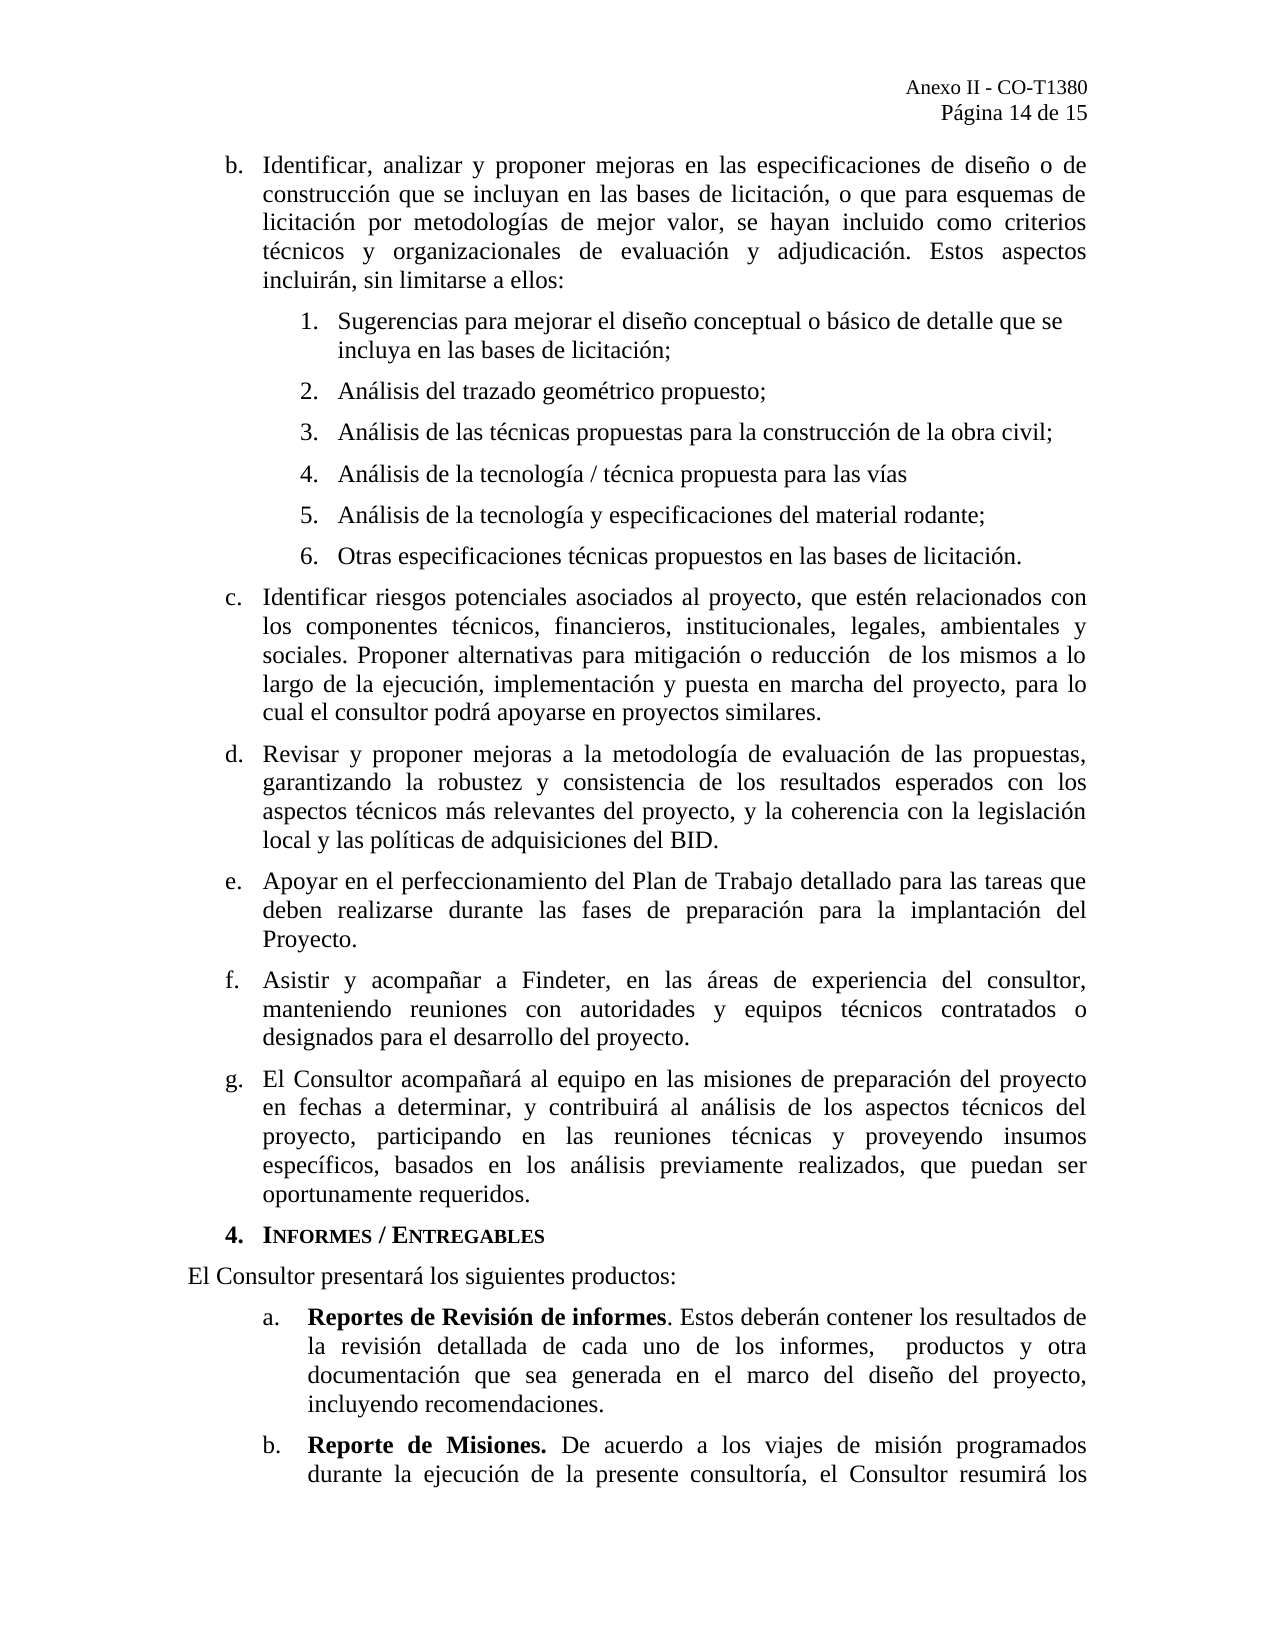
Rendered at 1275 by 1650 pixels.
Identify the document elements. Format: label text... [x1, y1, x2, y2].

list Sugerencias para mejorar el diseño conceptual o básico de detalle que se incluya en las bases de licitación; [300, 306, 1087, 364]
list Identificar riesgos potenciales asociados al proyecto, que estén relacionados con los componentes técnicos, financieros, institucionales, legales, ambientales y sociales. Proponer alternativas para mitigación o reducción de los mismos a lo largo de la ejecución, implementación y puesta en marcha del proyecto, para lo cual el consultor podrá apoyarse en proyectos similares. [225, 582, 1087, 726]
list Análisis de la tecnología / técnica propuesta para las vías [300, 459, 1087, 487]
list Reportes de Revisión de informes. Estos deberán contener los resultados de la revisión detallada de cada uno de los informes, productos y otra documentación que sea generada en el marco del diseño del proyecto, incluyendo recomendaciones. [262, 1302, 1087, 1417]
list Revisar y proponer mejoras a la metodología de evaluación de las propuestas, garantizando la robustez y consistencia de los resultados esperados con los aspectos técnicos más relevantes del proyecto, y la coherencia con la legislación local y las políticas de adquisiciones del BID. [225, 739, 1087, 854]
list Análisis de las técnicas propuestas para la construcción de la obra civil; [300, 417, 1087, 446]
text El Consultor presentará los siguientes productos: [187, 1261, 1087, 1290]
list Asistir y acompañar a Findeter, en las áreas de experiencia del consultor, manteniendo reuniones con autoridades y equipos técnicos contratados o designados para el desarrollo del proyecto. [225, 965, 1087, 1051]
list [262, 1430, 1087, 1487]
list Análisis de la tecnología y especificaciones del material rodante; [300, 500, 1087, 529]
list Análisis del trazado geométrico propuesto; [300, 376, 1087, 405]
list Apoyar en el perfeccionamiento del Plan de Trabajo detallado para las tareas que deben realizarse durante las fases de preparación para la implantación del Proyecto. [225, 866, 1087, 952]
list Informes / Entregables [225, 1220, 1087, 1249]
list Identificar, analizar y proponer mejoras en las especificaciones de diseño o de construcción que se incluyan en las bases de licitación, o que para esquemas de licitación por metodologías de mejor valor, se hayan incluido como criterios técnicos y organizacionales de evaluación y adjudicación. Estos aspectos incluirán, sin limitarse a ellos: [225, 150, 1087, 294]
list El Consultor acompañará al equipo en las misiones de preparación del proyecto en fechas a determinar, y contribuirá al análisis de los aspectos técnicos del proyecto, participando en las reuniones técnicas y proveyendo insumos específicos, basados en los análisis previamente realizados, que puedan ser oportunamente requeridos. [225, 1064, 1087, 1207]
list Otras especificaciones técnicas propuestos en las bases de licitación. [300, 541, 1087, 570]
